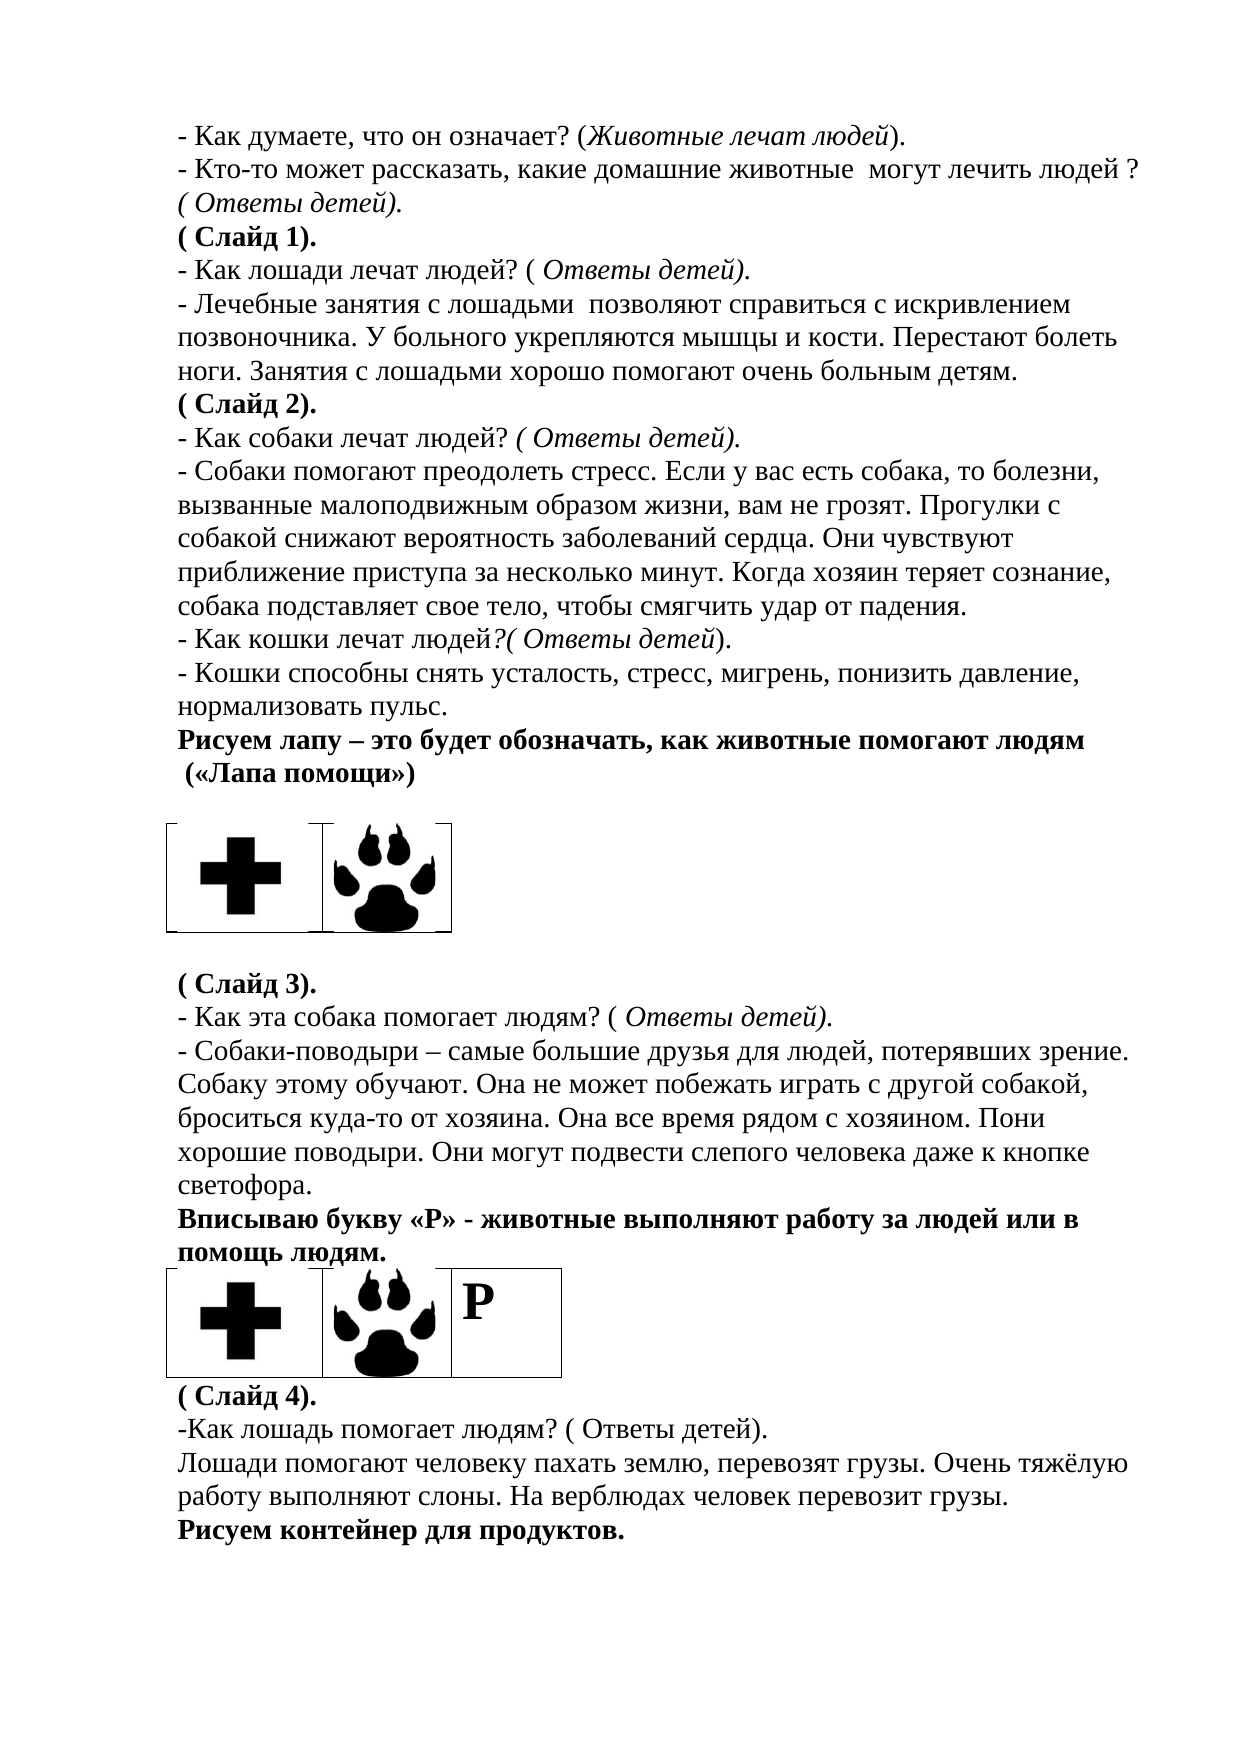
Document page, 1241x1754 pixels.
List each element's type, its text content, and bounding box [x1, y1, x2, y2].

text - Как лошади лечат людей? ( Ответы детей). [177, 252, 1152, 286]
text - Как эта собака помогает людям? ( Ответы детей). [177, 999, 1152, 1033]
text Лошади помогают человеку пахать землю, перевозят грузы. Очень тяжёлую работу выполняют слоны. На верблюдах человек перевозит грузы. [177, 1445, 1152, 1512]
table_header [323, 824, 333, 931]
table_header [309, 1269, 322, 1377]
text - Кошки способны снять усталость, стресс, мигрень, понизить давление, нормализовать пульс. [177, 655, 1152, 722]
picture [333, 1268, 436, 1377]
text ( Слайд 4). [177, 1378, 1152, 1411]
picture [177, 1268, 309, 1377]
text ( Слайд 3). [177, 966, 1152, 999]
table_header Р [452, 1269, 561, 1377]
text - Собаки помогают преодолеть стресс. Если у вас есть собака, то болезни, вызванные малоподвижным образом жизни, вам не грозят. Прогулки с собакой снижают вероятность заболеваний сердца. Они чувствуют приближение приступа за несколько минут. Когда хозяин теряет сознание, собака подставляет свое тело, чтобы смягчить удар от падения. [177, 453, 1152, 621]
text ( Ответы детей). [177, 185, 1152, 219]
table_header [323, 1269, 333, 1377]
text - Как думаете, что он означает? (Животные лечат людей). [177, 118, 1152, 152]
text - Собаки-поводыри – самые большие друзья для людей, потерявших зрение. Собаку этому обучают. Она не может побежать играть с другой собакой, броситься куда-то от хозяина. Она все время рядом с хозяином. Пони хорошие поводыри. Они могут подвести слепого человека даже к кнопке светофора. [177, 1033, 1152, 1201]
table_header [167, 1269, 177, 1377]
text ( Слайд 2). [177, 386, 1152, 420]
text - Кто-то может рассказать, какие домашние животные могут лечить людей ? [177, 152, 1152, 185]
text ( Слайд 1). [177, 219, 1152, 252]
picture [177, 823, 309, 932]
text -Как лошадь помогает людям? ( Ответы детей). [177, 1411, 1152, 1445]
text («Лапа помощи») [177, 755, 1152, 789]
table_header [436, 1269, 451, 1377]
table_header [309, 824, 322, 931]
text - Лечебные занятия с лошадьми позволяют справиться с искривлением позвоночника. У больного укрепляются мышцы и кости. Перестают болеть ноги. Занятия с лошадьми хорошо помогают очень больным детям. [177, 286, 1152, 386]
table_header [167, 824, 177, 931]
text - Как собаки лечат людей? ( Ответы детей). [177, 420, 1152, 453]
text - Как кошки лечат людей?( Ответы детей). [177, 621, 1152, 655]
text Вписываю букву «Р» - животные выполняют работу за людей или в помощь людям. [177, 1201, 1152, 1268]
table_header [436, 824, 451, 931]
picture [333, 823, 436, 932]
text Рисуем лапу – это будет обозначать, как животные помогают людям [177, 722, 1152, 755]
text Рисуем контейнер для продуктов. [177, 1512, 1152, 1545]
